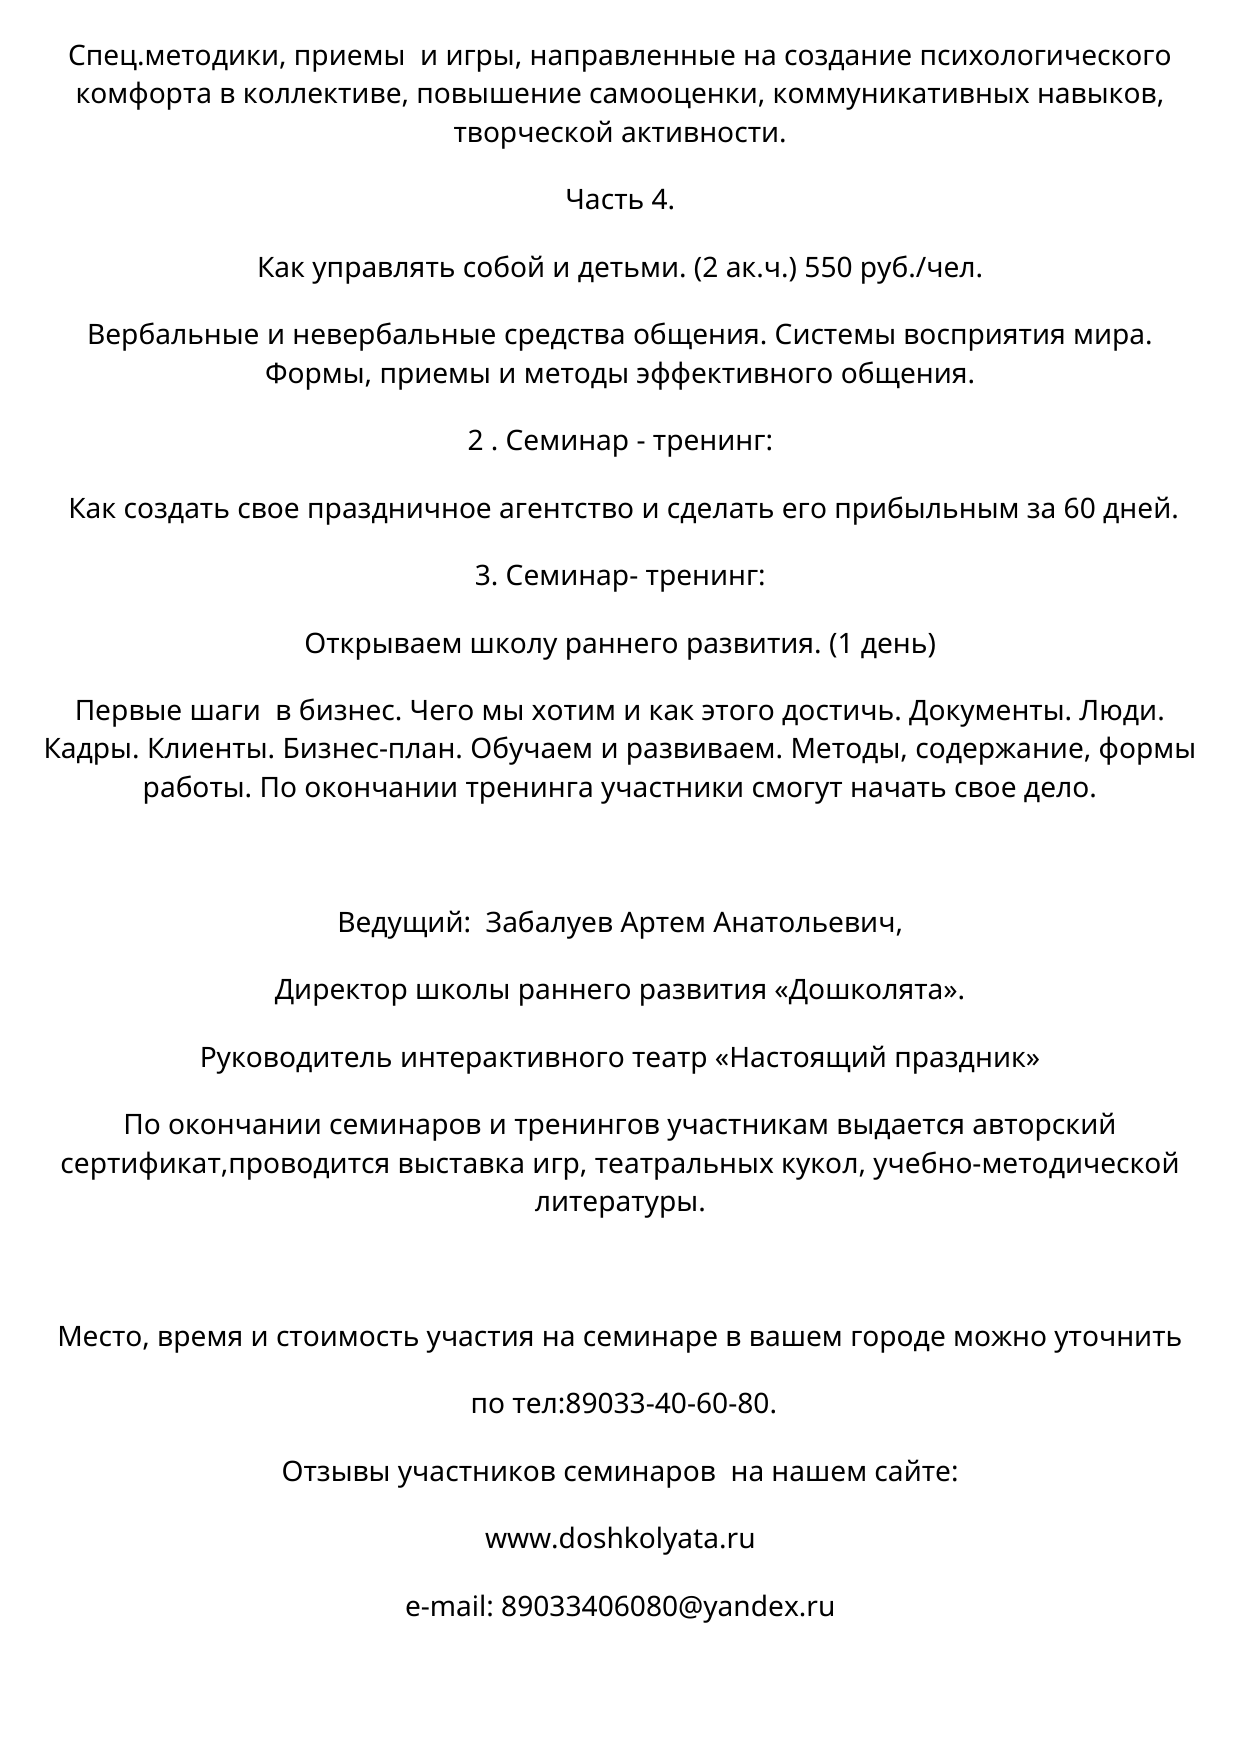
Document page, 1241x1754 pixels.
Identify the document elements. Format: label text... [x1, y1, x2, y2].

text 2 . Семинар - тренинг: [35, 420, 1205, 459]
text Как управлять собой и детьми. (2 ак.ч.) 550 руб./чел. [35, 247, 1205, 285]
text по тел:89033-40-60-80. [35, 1384, 1205, 1422]
text 3. Семинар- тренинг: [35, 555, 1205, 594]
text Отзывы участников семинаров на нашем сайте: [35, 1451, 1205, 1489]
text Как создать свое праздничное агентство и сделать его прибыльным за 60 дней. [35, 488, 1205, 526]
text Директор школы раннего развития «Дошколята». [35, 969, 1205, 1008]
text Ведущий: Забалуев Артем Анатольевич, [35, 902, 1205, 940]
text Спец.методики, приемы и игры, направленные на создание психологического комфорта в коллективе, повышение самооценки, коммуникативных навыков, творческой активности. [35, 35, 1205, 150]
text Открываем школу раннего развития. (1 день) [35, 623, 1205, 661]
text Вербальные и невербальные средства общения. Системы восприятия мира. Формы, приемы и методы эффективного общения. [35, 314, 1205, 391]
text e-mail: 89033406080@yandex.ru [35, 1586, 1205, 1624]
text Место, время и стоимость участия на семинаре в вашем городе можно уточнить [35, 1316, 1205, 1354]
text www.doshkolyata.ru [35, 1519, 1205, 1557]
text Руководитель интерактивного театр «Настоящий праздник» [35, 1037, 1205, 1075]
text По окончании семинаров и тренингов участникам выдается авторский сертификат,проводится выставка игр, театральных кукол, учебно-методической литературы. [35, 1104, 1205, 1219]
text Первые шаги в бизнес. Чего мы хотим и как этого достичь. Документы. Люди. Кадры. Клиенты. Бизнес-план. Обучаем и развиваем. Методы, содержание, формы работы. По окончании тренинга участники смогут начать свое дело. [35, 690, 1205, 805]
text Часть 4. [35, 179, 1205, 218]
